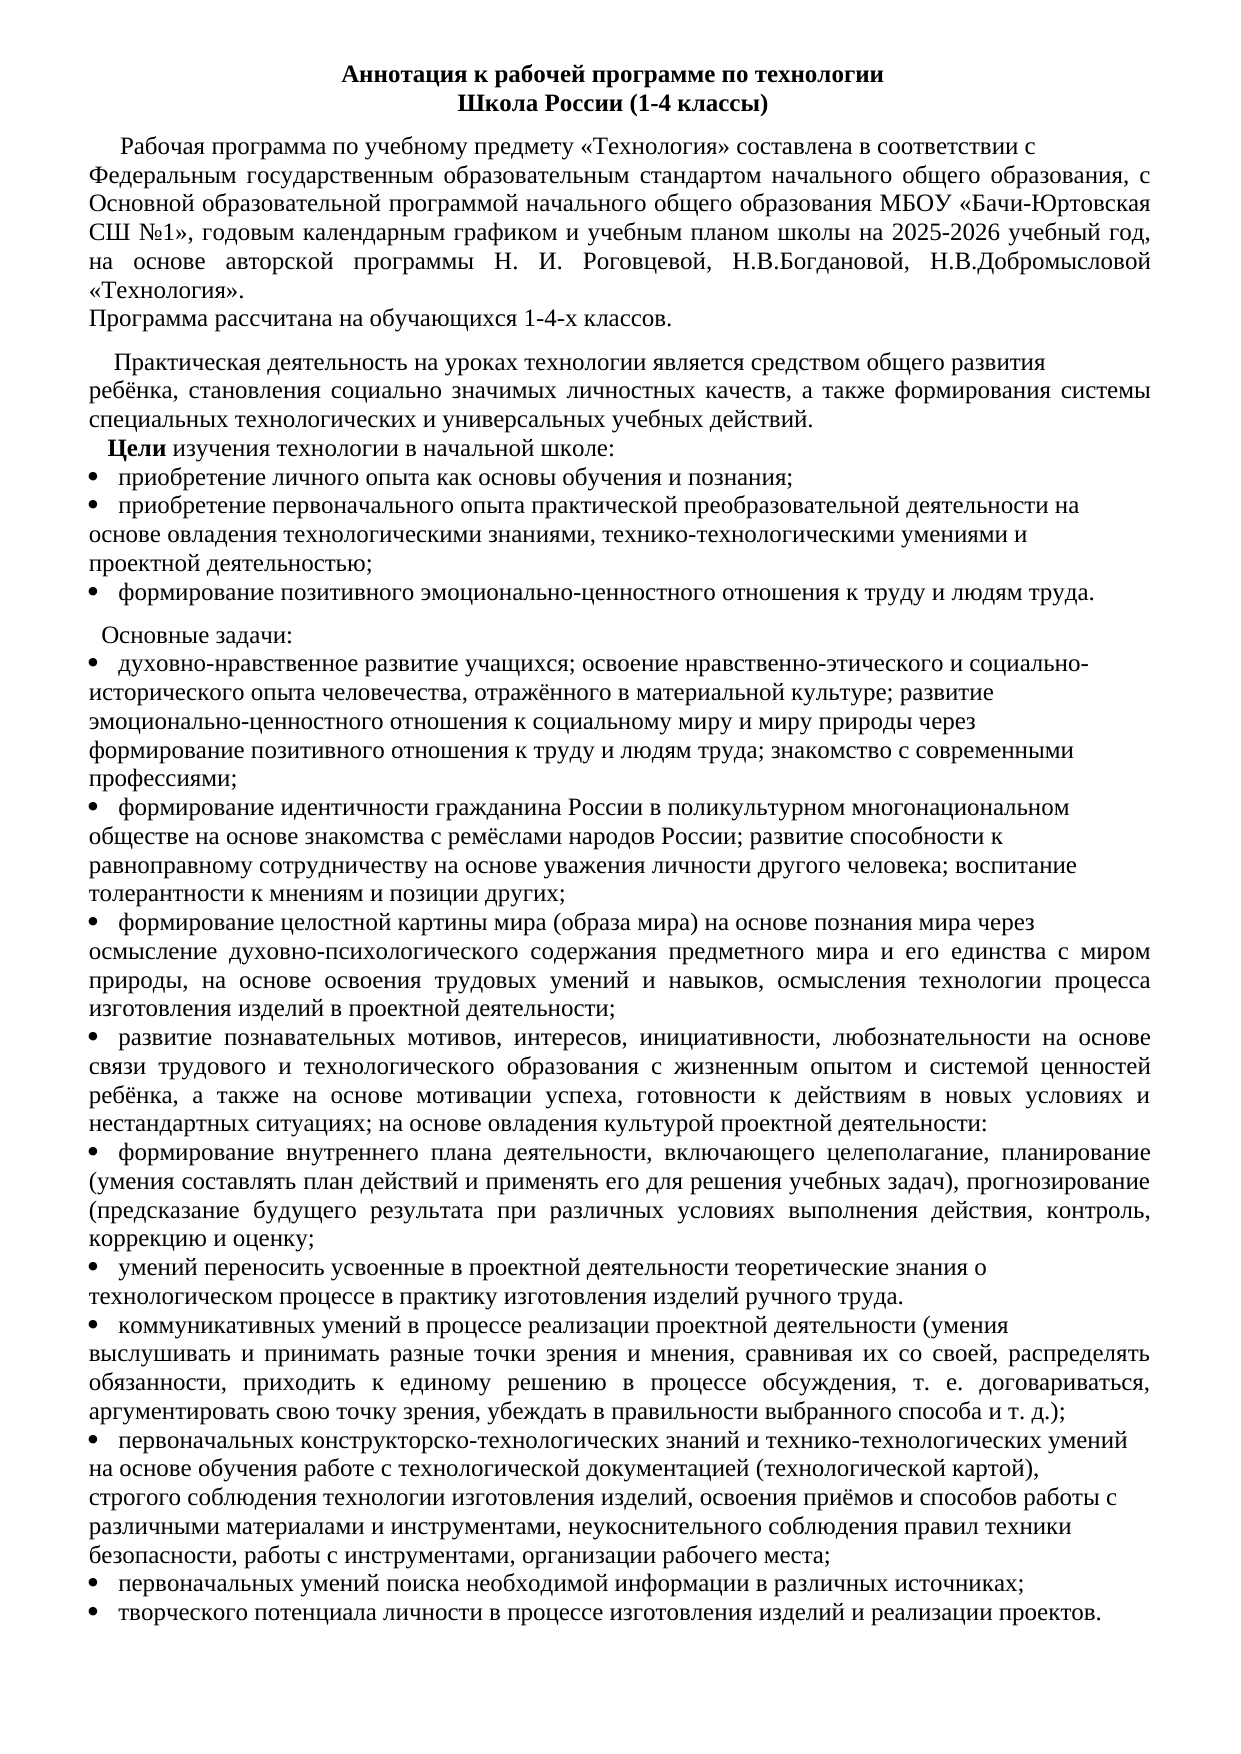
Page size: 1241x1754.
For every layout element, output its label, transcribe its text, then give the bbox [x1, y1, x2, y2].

list духовно-нравственное развитие учащихся; освоение нравственно-этического и социально- [88, 648, 1152, 677]
text Федеральным государственным образовательным стандартом начального общего образования, с Основной образовательной программой начального общего образования МБОУ «Бачи-Юртовская СШ №1», годовым календарным графиком и учебным планом школы на 2025-2026 учебный год, на основе авторской программы Н. И. Роговцевой, Н.В.Богдановой, Н.В.Добромысловой «Технология». [88, 160, 1152, 303]
list формирование целостной картины мира (образа мира) на основе познания мира через [88, 907, 1152, 936]
list формирование внутреннего плана деятельности, включающего целеполагание, планирование (умения составлять план действий и применять его для решения учебных задач), прогнозирование (предсказание будущего результата при различных условиях выполнения действия, контроль, коррекцию и оценку; [88, 1137, 1152, 1252]
text выслушивать и принимать разные точки зрения и мнения, сравнивая их со своей, распределять обязанности, приходить к единому решению в процессе обсуждения, т. е. договариваться, аргументировать свою точку зрения, убеждать в правильности выбранного способа и т. д.); [88, 1338, 1152, 1425]
text Цели изучения технологии в начальной школе: [88, 433, 1152, 462]
text осмысление духовно-психологического содержания предметного мира и его единства с миром природы, на основе освоения трудовых умений и навыков, осмысления технологии процесса изготовления изделий в проектной деятельности; [88, 936, 1152, 1022]
text Школа России (1-4 классы) [74, 88, 1152, 117]
list первоначальных умений поиска необходимой информации в различных источниках; [88, 1568, 1152, 1597]
text ребёнка, становления социально значимых личностных качеств, а также формирования системы специальных технологических и универсальных учебных действий. [88, 375, 1152, 433]
text технологическом процессе в практику изготовления изделий ручного труда. [88, 1281, 1152, 1310]
text исторического опыта человечества, отражённого в материальной культуре; развитие [88, 677, 1152, 706]
text Программа рассчитана на обучающихся 1-4-х классов. [88, 303, 1152, 332]
text Рабочая программа по учебному предмету «Технология» составлена в соответствии с [88, 131, 1152, 160]
list первоначальных конструкторско-технологических знаний и технико-технологических умений на основе обучения работе с технологической документацией (технологической картой), [88, 1425, 1152, 1482]
text формирование позитивного отношения к труду и людям труда; знакомство с современными [88, 735, 1152, 763]
list формирование идентичности гражданина России в поликультурном многонациональном [88, 792, 1152, 821]
list творческого потенциала личности в процессе изготовления изделий и реализации проектов. [88, 1597, 1152, 1626]
list приобретение первоначального опыта практической преобразовательной деятельности на [88, 490, 1152, 519]
list развитие познавательных мотивов, интересов, инициативности, любознательности на основе связи трудового и технологического образования с жизненным опытом и системой ценностей ребёнка, а также на основе мотивации успеха, готовности к действиям в новых условиях и нестандартных ситуациях; на основе овладения культурой проектной деятельности: [88, 1022, 1152, 1137]
text Практическая деятельность на уроках технологии является средством общего развития [88, 347, 1152, 375]
text безопасности, работы с инструментами, организации рабочего места; [88, 1540, 1152, 1568]
list умений переносить усвоенные в проектной деятельности теоретические знания о [88, 1252, 1152, 1281]
list формирование позитивного эмоционально-ценностного отношения к труду и людям труда. [88, 577, 1152, 605]
text обществе на основе знакомства с ремёслами народов России; развитие способности к [88, 821, 1152, 850]
list приобретение личного опыта как основы обучения и познания; [88, 462, 1152, 490]
text профессиями; [88, 763, 1152, 792]
text равноправному сотрудничеству на основе уважения личности другого человека; воспитание [88, 850, 1152, 878]
text Аннотация к рабочей программе по технологии [74, 59, 1152, 88]
text проектной деятельностью; [88, 548, 1152, 577]
text строгого соблюдения технологии изготовления изделий, освоения приёмов и способов работы с различными материалами и инструментами, неукоснительного соблюдения правил техники [88, 1482, 1152, 1540]
text толерантности к мнениям и позиции других; [88, 878, 1152, 907]
text эмоционально-ценностного отношения к социальному миру и миру природы через [88, 706, 1152, 735]
list коммуникативных умений в процессе реализации проектной деятельности (умения [88, 1310, 1152, 1338]
text основе овладения технологическими знаниями, технико-технологическими умениями и [88, 519, 1152, 548]
text Основные задачи: [88, 620, 1152, 648]
